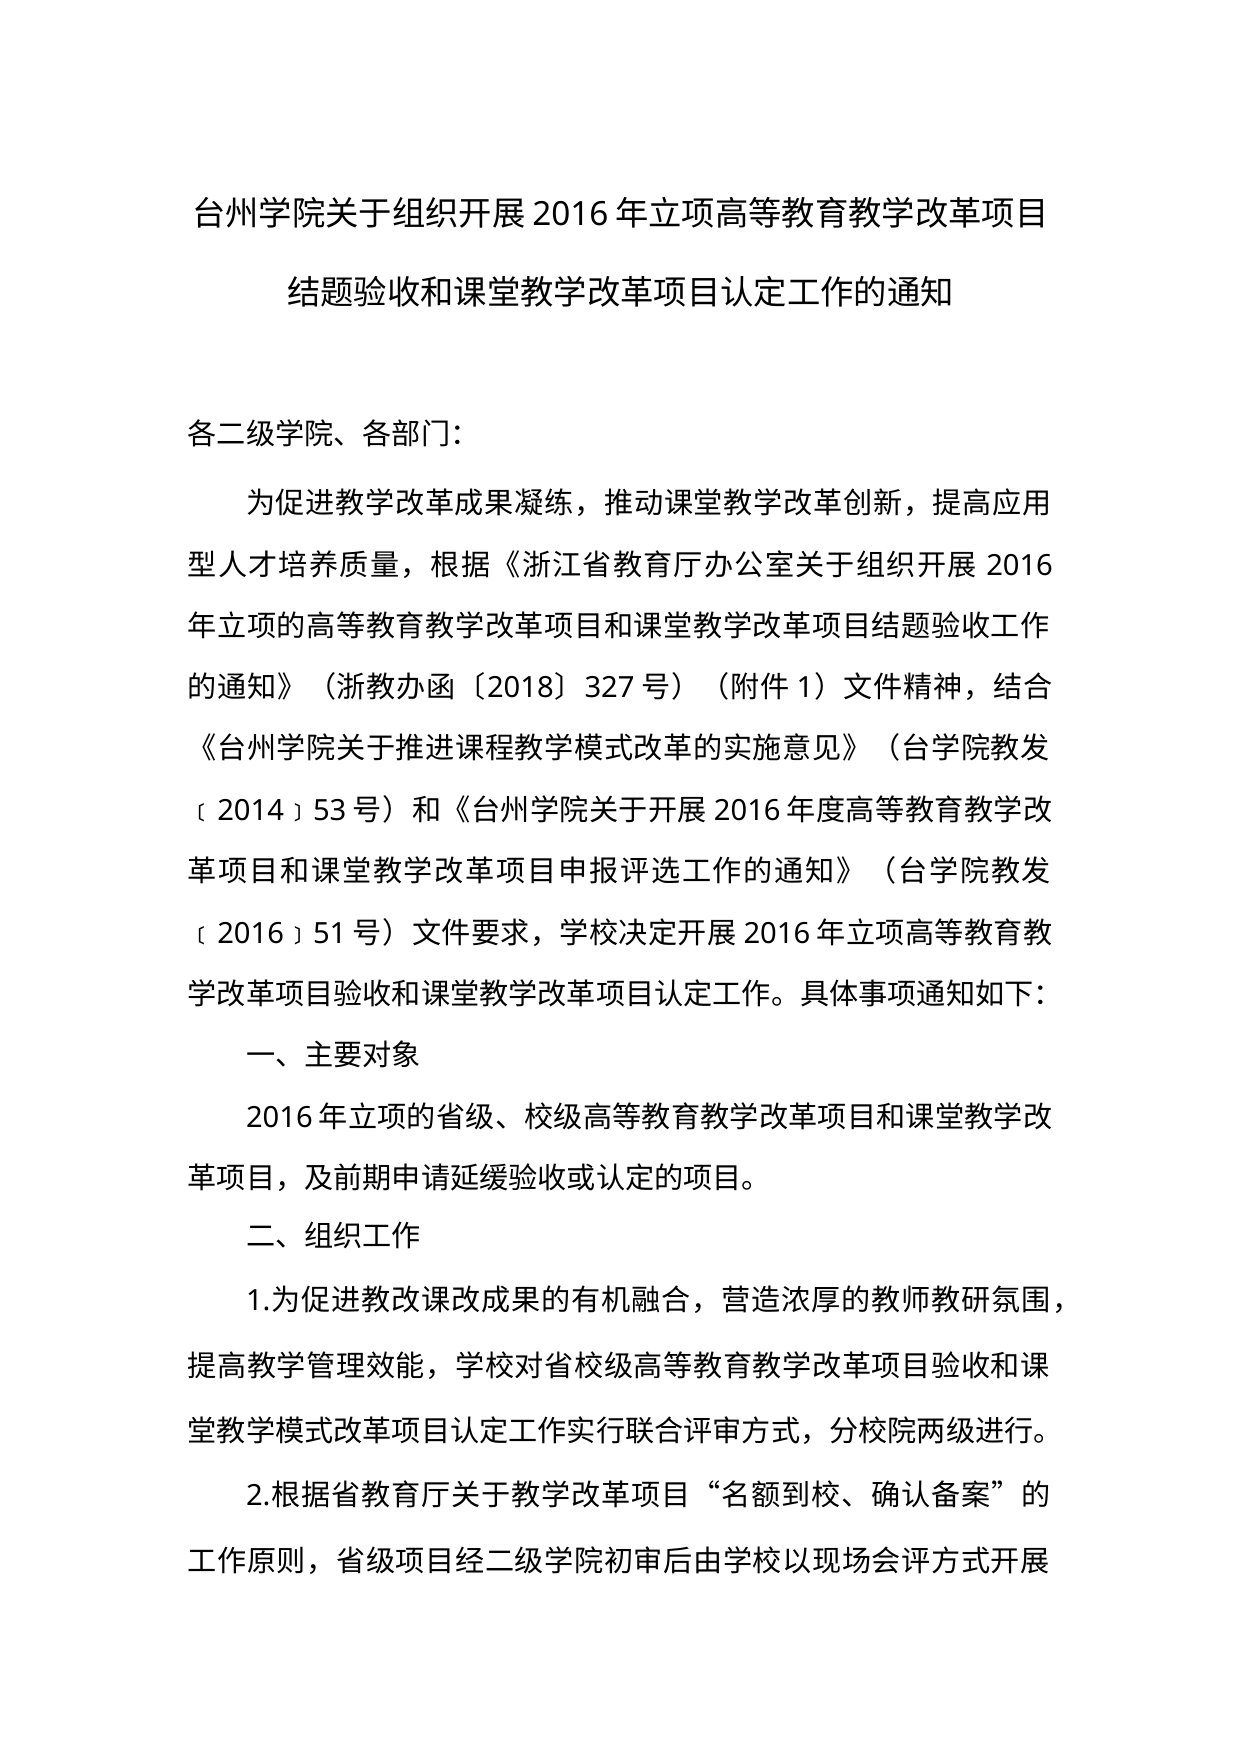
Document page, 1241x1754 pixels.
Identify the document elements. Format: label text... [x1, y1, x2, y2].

text 2016年立项的省级、校级高等教育教学改革项目和课堂教学改革项目，及前期申请延缓验收或认定的项目。 [187, 1078, 1053, 1201]
text 台州学院关于组织开展2016年立项高等教育教学改革项目结题验收和课堂教学改革项目认定工作的通知 [187, 162, 1053, 320]
text 各二级学院、各部门： [187, 399, 1053, 464]
text 二、组织工作 [187, 1201, 1053, 1266]
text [187, 1461, 1053, 1591]
text 1.为促进教改课改成果的有机融合，营造浓厚的教师教研氛围，提高教学管理效能，学校对省校级高等教育教学改革项目验收和课堂教学模式改革项目认定工作实行联合评审方式，分校院两级进行。 [187, 1266, 1053, 1461]
text 为促进教学改革成果凝练，推动课堂教学改革创新，提高应用型人才培养质量，根据《浙江省教育厅办公室关于组织开展2016年立项的高等教育教学改革项目和课堂教学改革项目结题验收工作的通知》（浙教办函〔2018〕327号）（附件1）文件精神，结合《台州学院关于推进课程教学模式改革的实施意见》（台学院教发﹝2014﹞53号）和《台州学院关于开展2016年度高等教育教学改革项目和课堂教学改革项目申报评选工作的通知》（台学院教发﹝2016﹞51号）文件要求，学校决定开展2016年立项高等教育教学改革项目验收和课堂教学改革项目认定工作。具体事项通知如下： [187, 464, 1053, 1017]
text 一、主要对象 [187, 1017, 1053, 1078]
